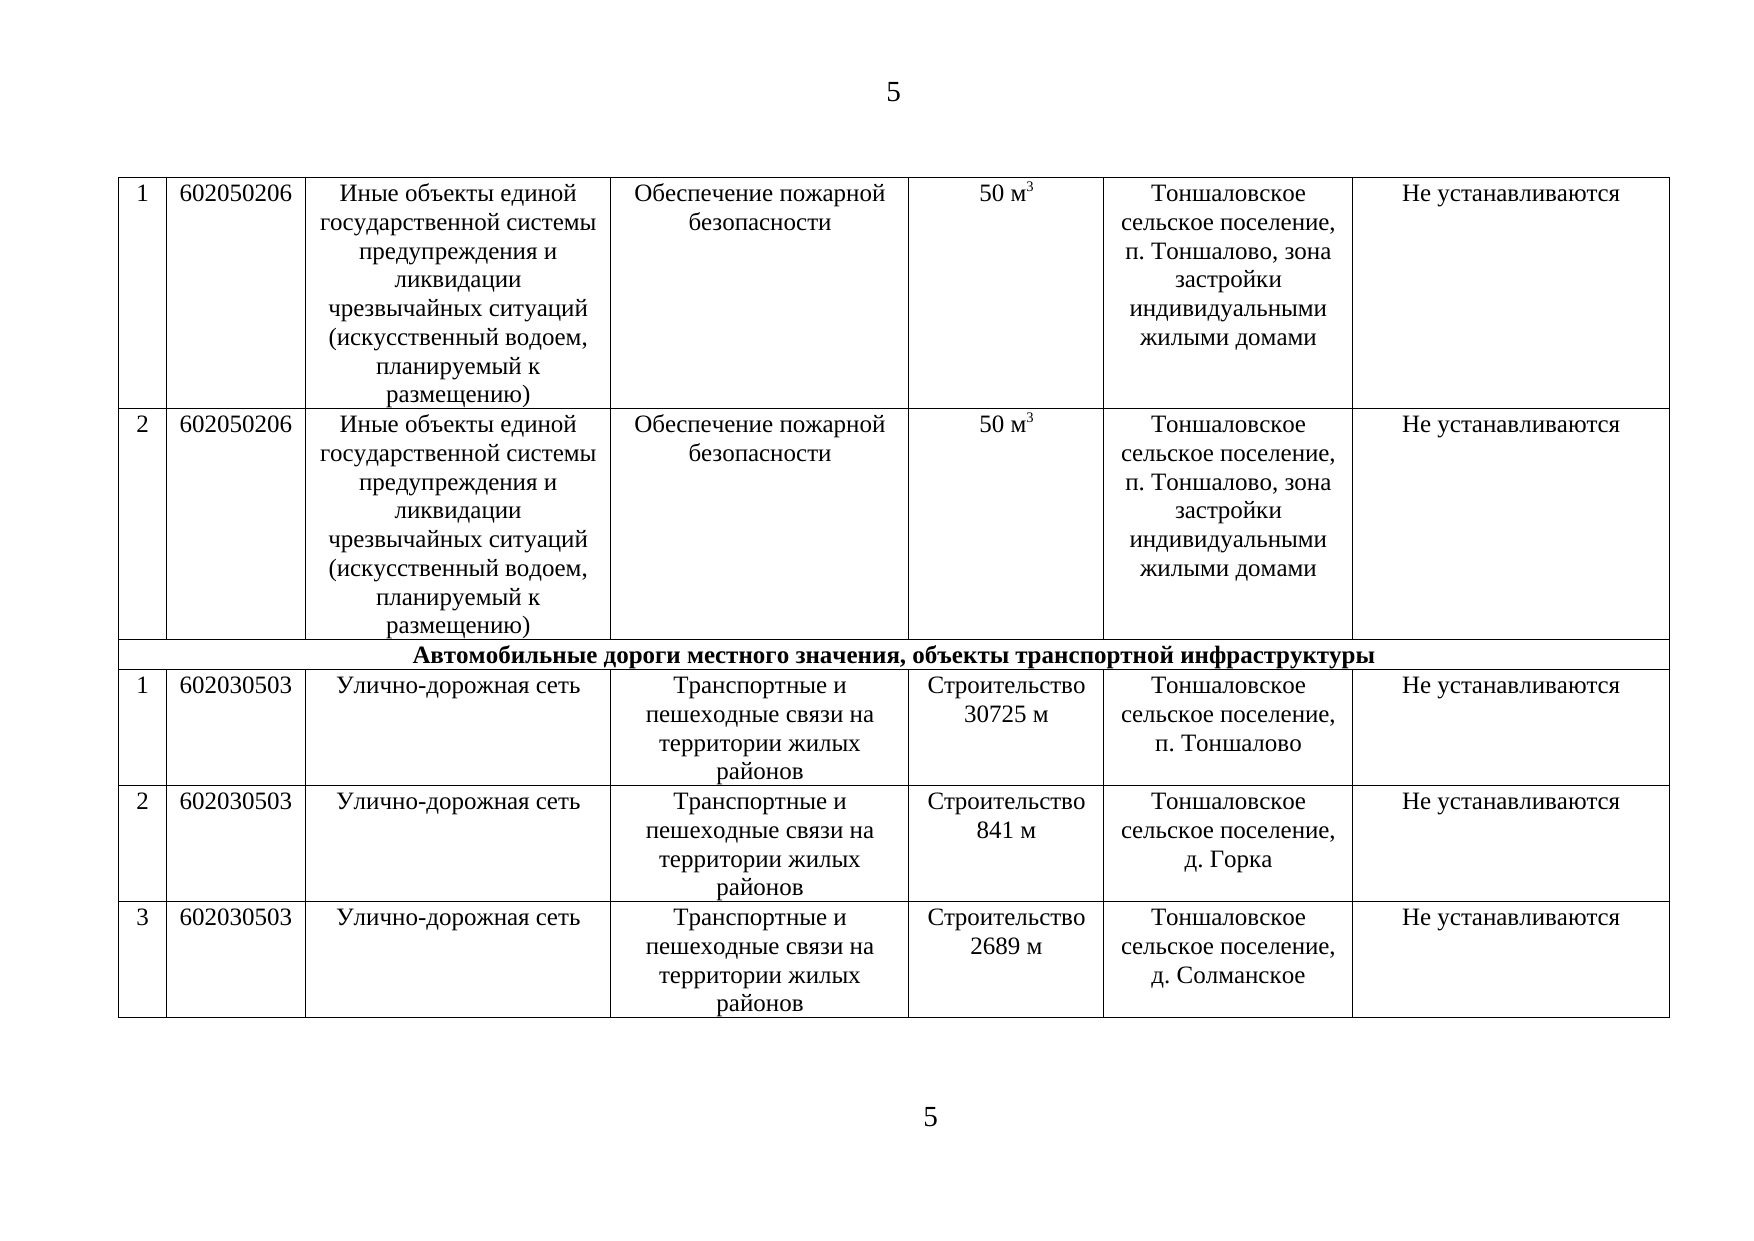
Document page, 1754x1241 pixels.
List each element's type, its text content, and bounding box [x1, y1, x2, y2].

table_cell Иные объекты единой государственной системы предупреждения и ликвидации чрезвычайных ситуаций (искусственный водоем, планируемый к размещению) [306, 178, 610, 408]
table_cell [306, 902, 610, 1017]
table_cell Тоншаловское сельское поселение, п. Тоншалово, зона застройки индивидуальными жилыми домами [1104, 178, 1352, 408]
table_cell Строительство 841 м [909, 786, 1103, 901]
table_cell Обеспечение пожарной безопасности [611, 409, 908, 639]
table_cell 3 [119, 902, 166, 1017]
table_cell 1 [119, 670, 166, 785]
table_cell Обеспечение пожарной безопасности [611, 178, 908, 408]
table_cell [611, 902, 908, 1017]
table_cell Строительство 2689 м [909, 902, 1103, 1017]
table_cell 602030503 [167, 786, 305, 901]
table_cell Тоншаловское сельское поселение, п. Тоншалово [1104, 670, 1352, 785]
table_cell Не устанавливаются [1353, 786, 1669, 901]
table_cell Иные объекты единой государственной системы предупреждения и ликвидации чрезвычайных ситуаций (искусственный водоем, планируемый к размещению) [306, 409, 610, 639]
table_cell Не устанавливаются [1353, 670, 1669, 785]
table_cell Строительство 30725 м [909, 670, 1103, 785]
table_cell 602030503 [167, 670, 305, 785]
table_cell Транспортные и пешеходные связи на территории жилых районов [611, 786, 908, 901]
table_cell 50 м3 [909, 178, 1103, 408]
table_cell 1 [119, 178, 166, 408]
table_cell Не устанавливаются [1353, 178, 1669, 408]
table_cell Автомобильные дороги местного значения, объекты транспортной инфраструктуры [119, 640, 1669, 669]
table_cell Транспортные и пешеходные связи на территории жилых районов [611, 670, 908, 785]
table_cell Не устанавливаются [1353, 902, 1669, 1017]
table_cell Тоншаловское сельское поселение, д. Горка [1104, 786, 1352, 901]
table_cell Улично-дорожная сеть [306, 786, 610, 901]
table_cell Тоншаловское сельское поселение, п. Тоншалово, зона застройки индивидуальными жилыми домами [1104, 409, 1352, 639]
table_cell 2 [119, 786, 166, 901]
table_cell Улично-дорожная сеть [306, 670, 610, 785]
table_cell 50 м3 [909, 409, 1103, 639]
table_cell 2 [119, 409, 166, 639]
table_cell Тоншаловское сельское поселение, д. Солманское [1104, 902, 1352, 1017]
table_cell 602050206 [167, 178, 305, 408]
table_cell 602030503 [167, 902, 305, 1017]
table_cell 602050206 [167, 409, 305, 639]
table_cell Не устанавливаются [1353, 409, 1669, 639]
